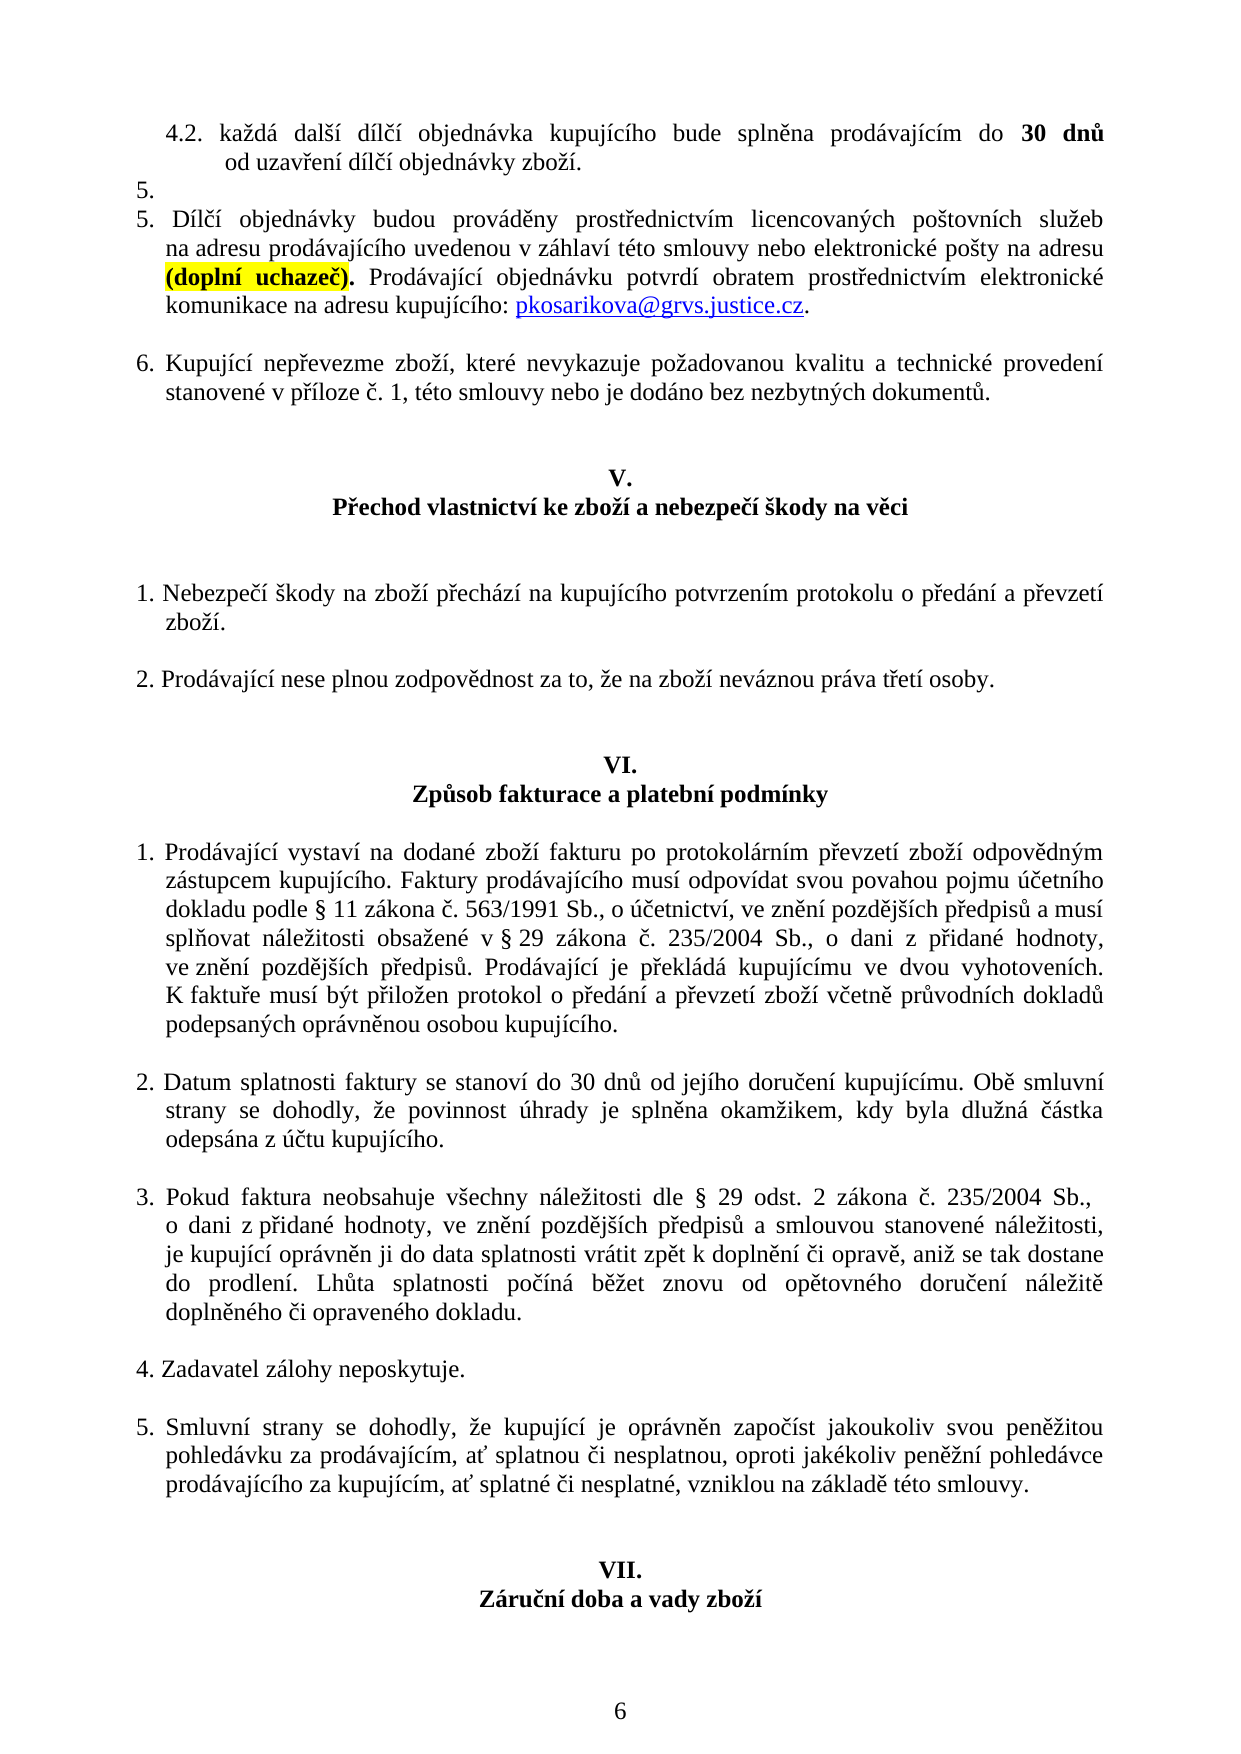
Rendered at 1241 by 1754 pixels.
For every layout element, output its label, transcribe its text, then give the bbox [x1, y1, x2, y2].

text VI. [136, 751, 1104, 779]
text Přechod vlastnictví ke zboží a nebezpečí škody na věci [136, 492, 1104, 521]
text Záruční doba a vady zboží [136, 1584, 1104, 1613]
text 3. Pokud faktura neobsahuje všechny náležitosti dle § 29 odst. 2 zákona č. 235/2004 Sb., o dani z přidané hodnoty, ve znění pozdějších předpisů a smlouvou stanovené náležitosti, je kupující oprávněn ji do data splatnosti vrátit zpět k doplnění či opravě, aniž se tak dostane do prodlení. Lhůta splatnosti počíná běžet znovu od opětovného doručení náležitě doplněného či opraveného dokladu. [136, 1182, 1104, 1326]
text 4. Zadavatel zálohy neposkytuje. [136, 1354, 1104, 1383]
text 6. Kupující nepřevezme zboží, které nevykazuje požadovanou kvalitu a technické provedení stanovené v příloze č. 1, této smlouvy nebo je dodáno bez nezbytných dokumentů. [136, 348, 1104, 406]
text VII. [136, 1556, 1104, 1584]
text V. [136, 463, 1104, 492]
text 1. Prodávající vystaví na dodané zboží fakturu po protokolárním převzetí zboží odpovědným zástupcem kupujícího. Faktury prodávajícího musí odpovídat svou povahou pojmu účetního dokladu podle § 11 zákona č. 563/1991 Sb., o účetnictví, ve znění pozdějších předpisů a musí splňovat náležitosti obsažené v § 29 zákona č. 235/2004 Sb., o dani z přidané hodnoty, ve znění pozdějších předpisů. Prodávající je překládá kupujícímu ve dvou vyhotoveních. K faktuře musí být přiložen protokol o předání a převzetí zboží včetně průvodních dokladů podepsaných oprávněnou osobou kupujícího. [136, 837, 1104, 1038]
text 2. Prodávající nese plnou zodpovědnost za to, že na zboží neváznou práva třetí osoby. [136, 664, 1104, 693]
text Způsob fakturace a platební podmínky [136, 779, 1104, 808]
text 5. Dílčí objednávky budou prováděny prostřednictvím licencovaných poštovních služeb na adresu prodávajícího uvedenou v záhlaví této smlouvy nebo elektronické pošty na adresu (doplní uchazeč). Prodávající objednávku potvrdí obratem prostřednictvím elektronické komunikace na adresu kupujícího: pkosarikova@grvs.justice.cz. [136, 204, 1104, 319]
text 2. Datum splatnosti faktury se stanoví do 30 dnů od jejího doručení kupujícímu. Obě smluvní strany se dohodly, že povinnost úhrady je splněna okamžikem, kdy byla dlužná částka odepsána z účtu kupujícího. [136, 1067, 1104, 1153]
list 1. Nebezpečí škody na zboží přechází na kupujícího potvrzením protokolu o předání a převzetí zboží. [136, 578, 1104, 636]
text 4.2. každá další dílčí objednávka kupujícího bude splněna prodávajícím do 30 dnů od uzavření dílčí objednávky zboží. [165, 118, 1104, 176]
list Smluvní strany se dohodly, že kupující je oprávněn započíst jakoukoliv svou peněžitou pohledávku za prodávajícím, ať splatnou či nesplatnou, oproti jakékoliv peněžní pohledávce prodávajícího za kupujícím, ať splatné či nesplatné, vzniklou na základě této smlouvy. [136, 1412, 1104, 1498]
